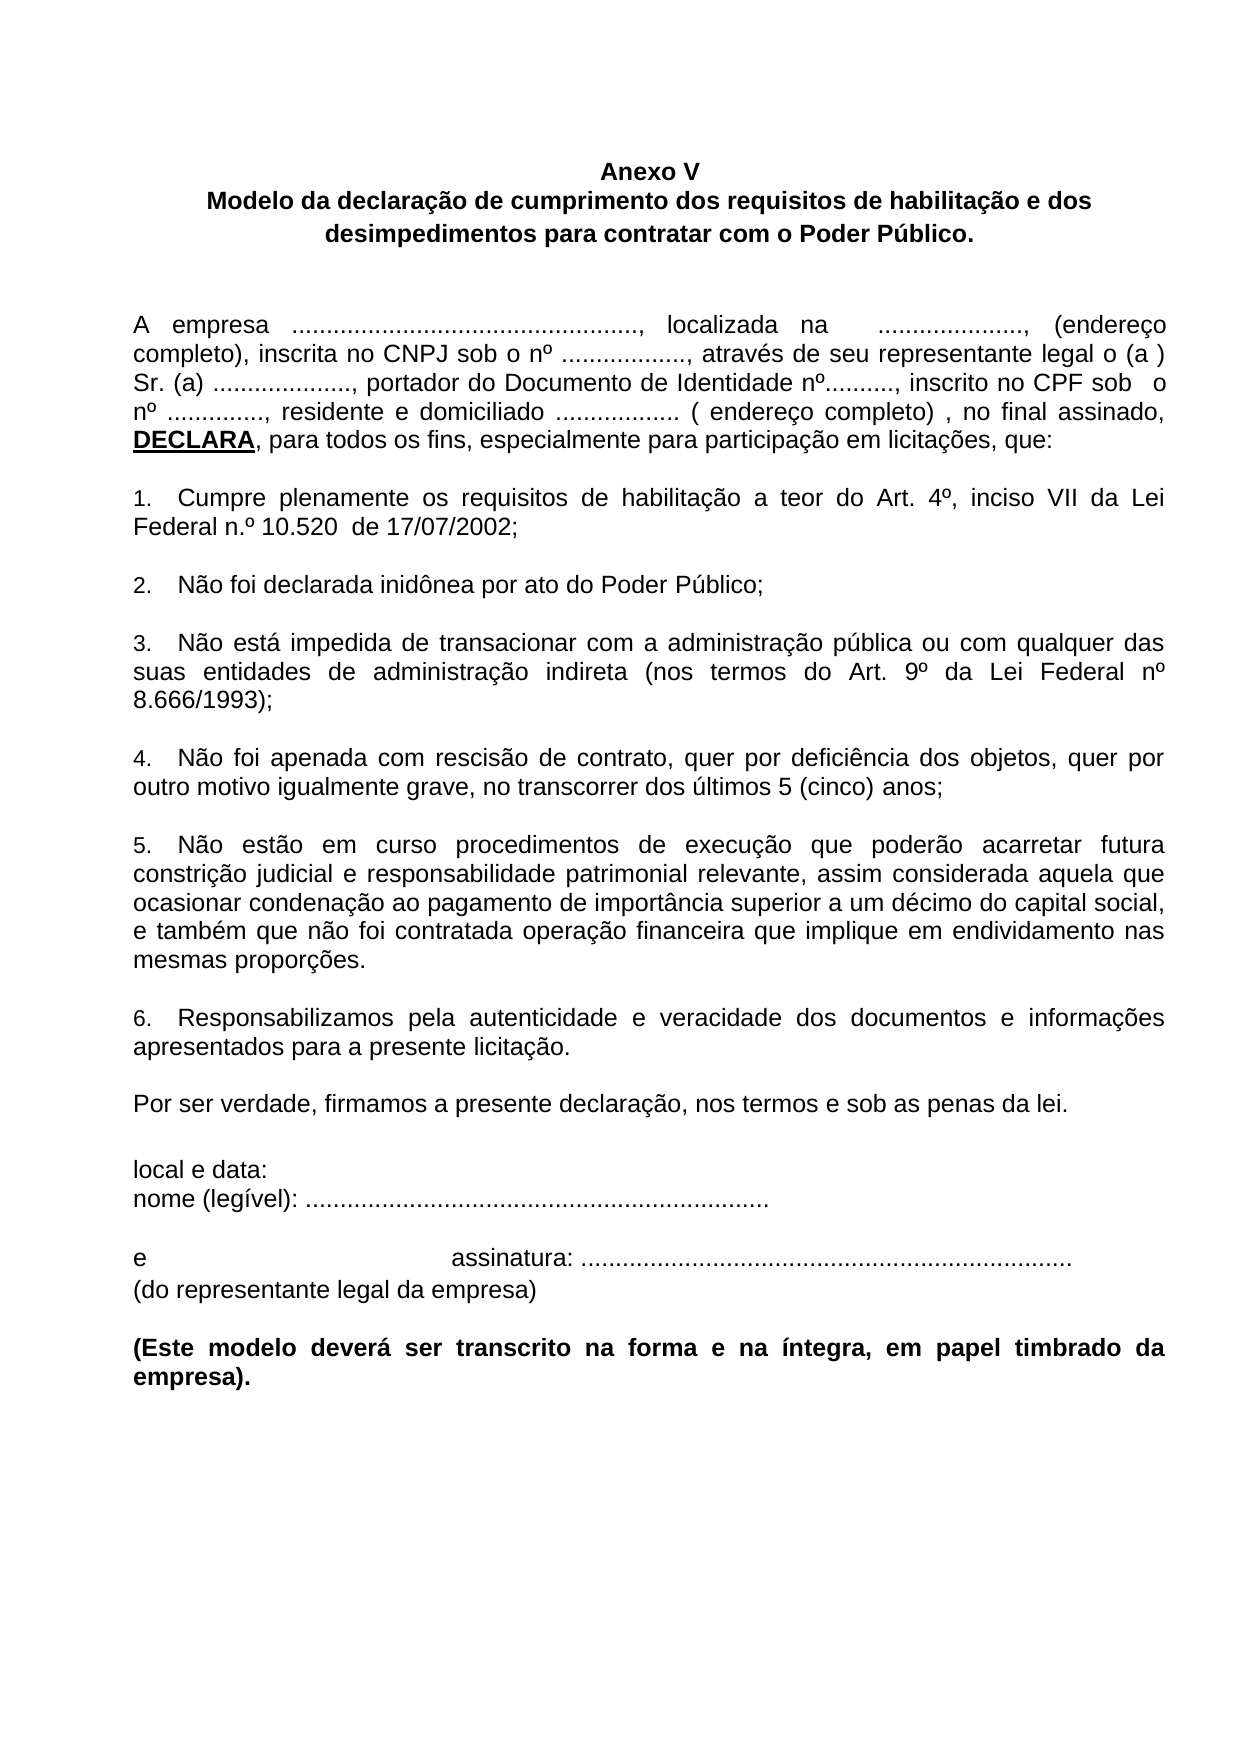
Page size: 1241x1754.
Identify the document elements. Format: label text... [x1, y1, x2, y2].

text Modelo da declaração de cumprimento dos requisitos de habilitação e dos desimpedimentos para contratar com o Poder Público. [133, 186, 1167, 248]
list Responsabilizamos pela autenticidade e veracidade dos documentos e informações apresentados para a presente licitação. [133, 1003, 1167, 1060]
text e assinatura: ....................................................................... [133, 1243, 1167, 1271]
text A empresa .................................................., localizada na ....................., (endereço completo), inscrita no CNPJ sob o nº .................., através de seu representante legal o (a ) Sr. (a) ...................., portador do Documento de Identidade nº.........., inscrito no CPF sob o nº .............., residente e domiciliado .................. ( endereço completo) , no final assinado, DECLARA, para todos os fins, especialmente para participação em licitações, que: [133, 310, 1167, 454]
list Não foi apenada com rescisão de contrato, quer por deficiência dos objetos, quer por outro motivo igualmente grave, no transcorrer dos últimos 5 (cinco) anos; [133, 743, 1167, 801]
text Anexo V [133, 157, 1167, 186]
list Não estão em curso procedimentos de execução que poderão acarretar futura constrição judicial e responsabilidade patrimonial relevante, assim considerada aquela que ocasionar condenação ao pagamento de importância superior a um décimo do capital social, e também que não foi contratada operação financeira que implique em endividamento nas mesmas proporções. [133, 830, 1167, 974]
text nome (legível): ................................................................... [133, 1184, 1167, 1213]
text (do representante legal da empresa) [133, 1275, 1167, 1304]
text (Este modelo deverá ser transcrito na forma e na íntegra, em papel timbrado da empresa). [133, 1333, 1167, 1390]
list Não está impedida de transacionar com a administração pública ou com qualquer das suas entidades de administração indireta (nos termos do Art. 9º da Lei Federal nº 8.666/1993); [133, 628, 1167, 714]
list Não foi declarada inidônea por ato do Poder Público; [133, 570, 1167, 598]
text local e data: [133, 1155, 1167, 1184]
list Cumpre plenamente os requisitos de habilitação a teor do Art. 4º, inciso VII da Lei Federal n.º 10.520 de 17/07/2002; [133, 483, 1167, 541]
text Por ser verdade, firmamos a presente declaração, nos termos e sob as penas da lei. [133, 1089, 1167, 1118]
